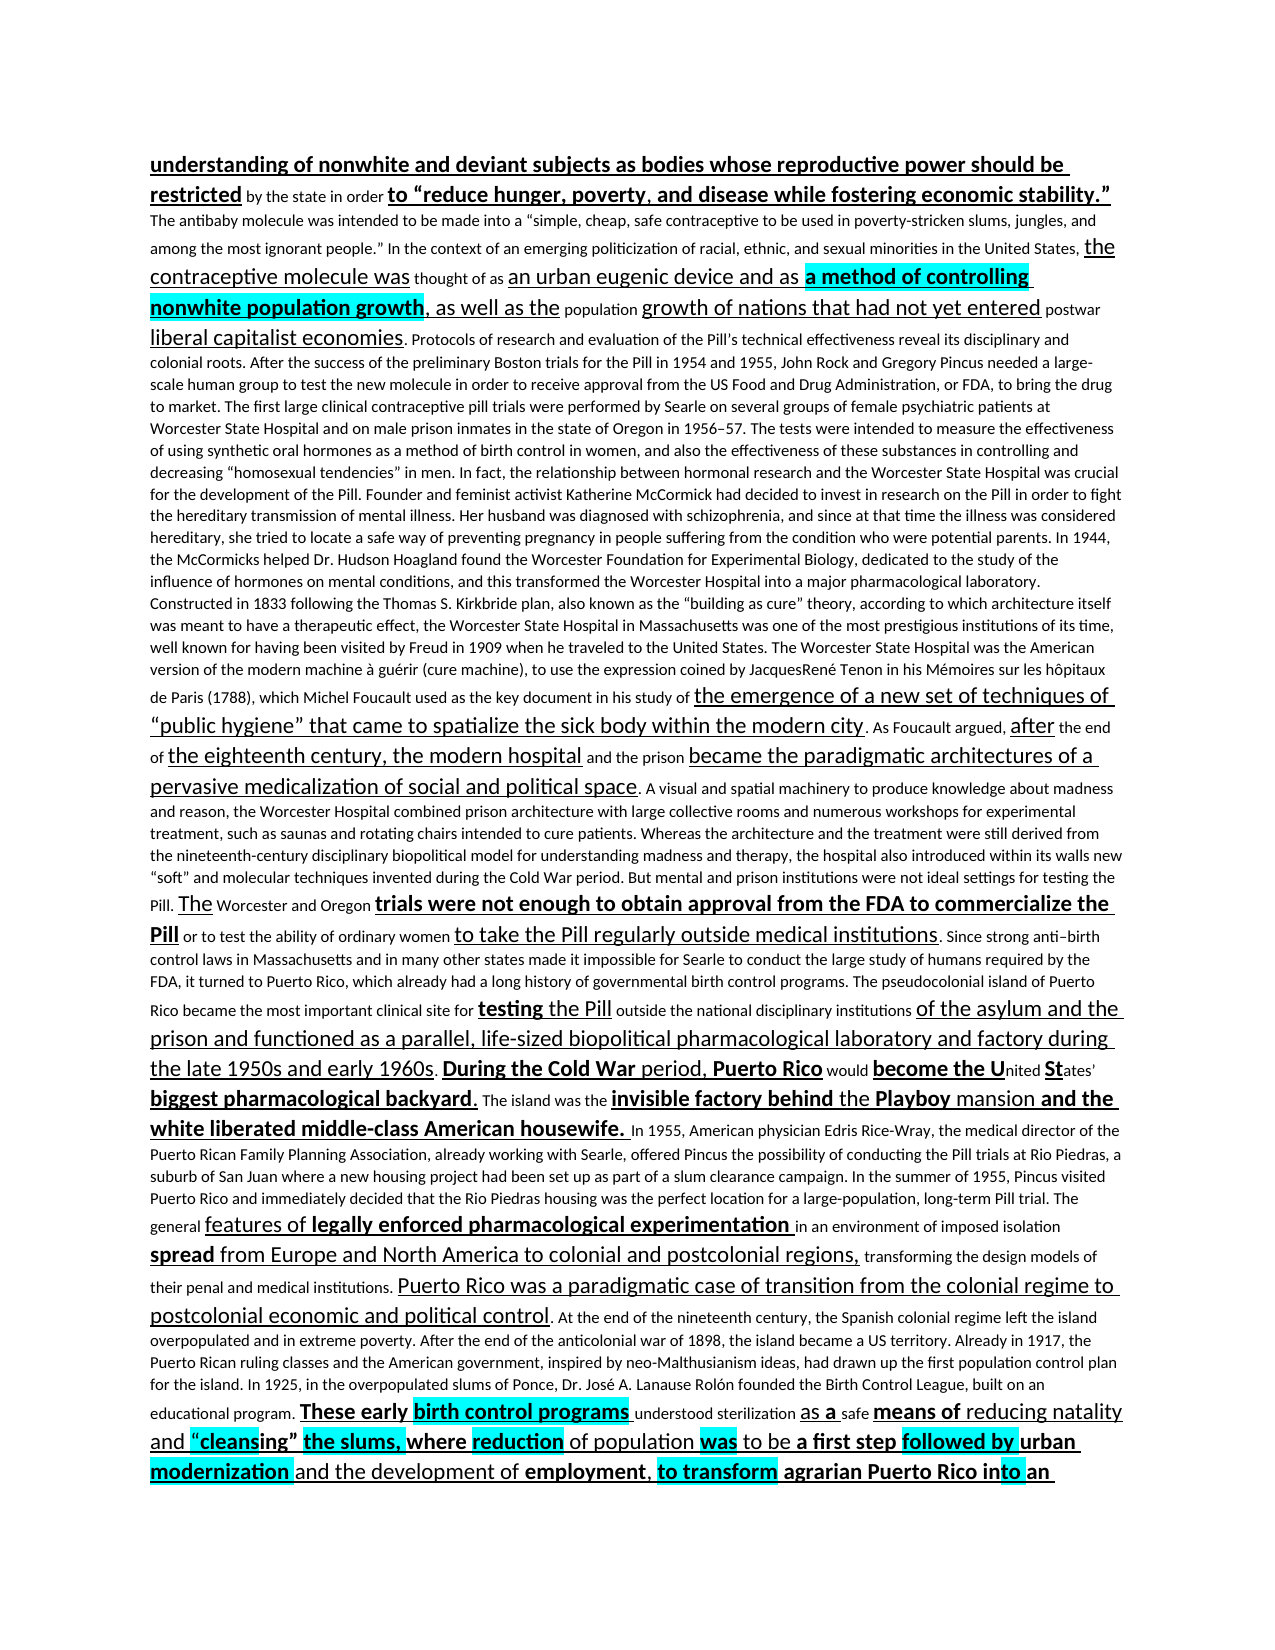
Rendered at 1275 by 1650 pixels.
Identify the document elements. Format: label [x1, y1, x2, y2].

text [150, 150, 1125, 1485]
